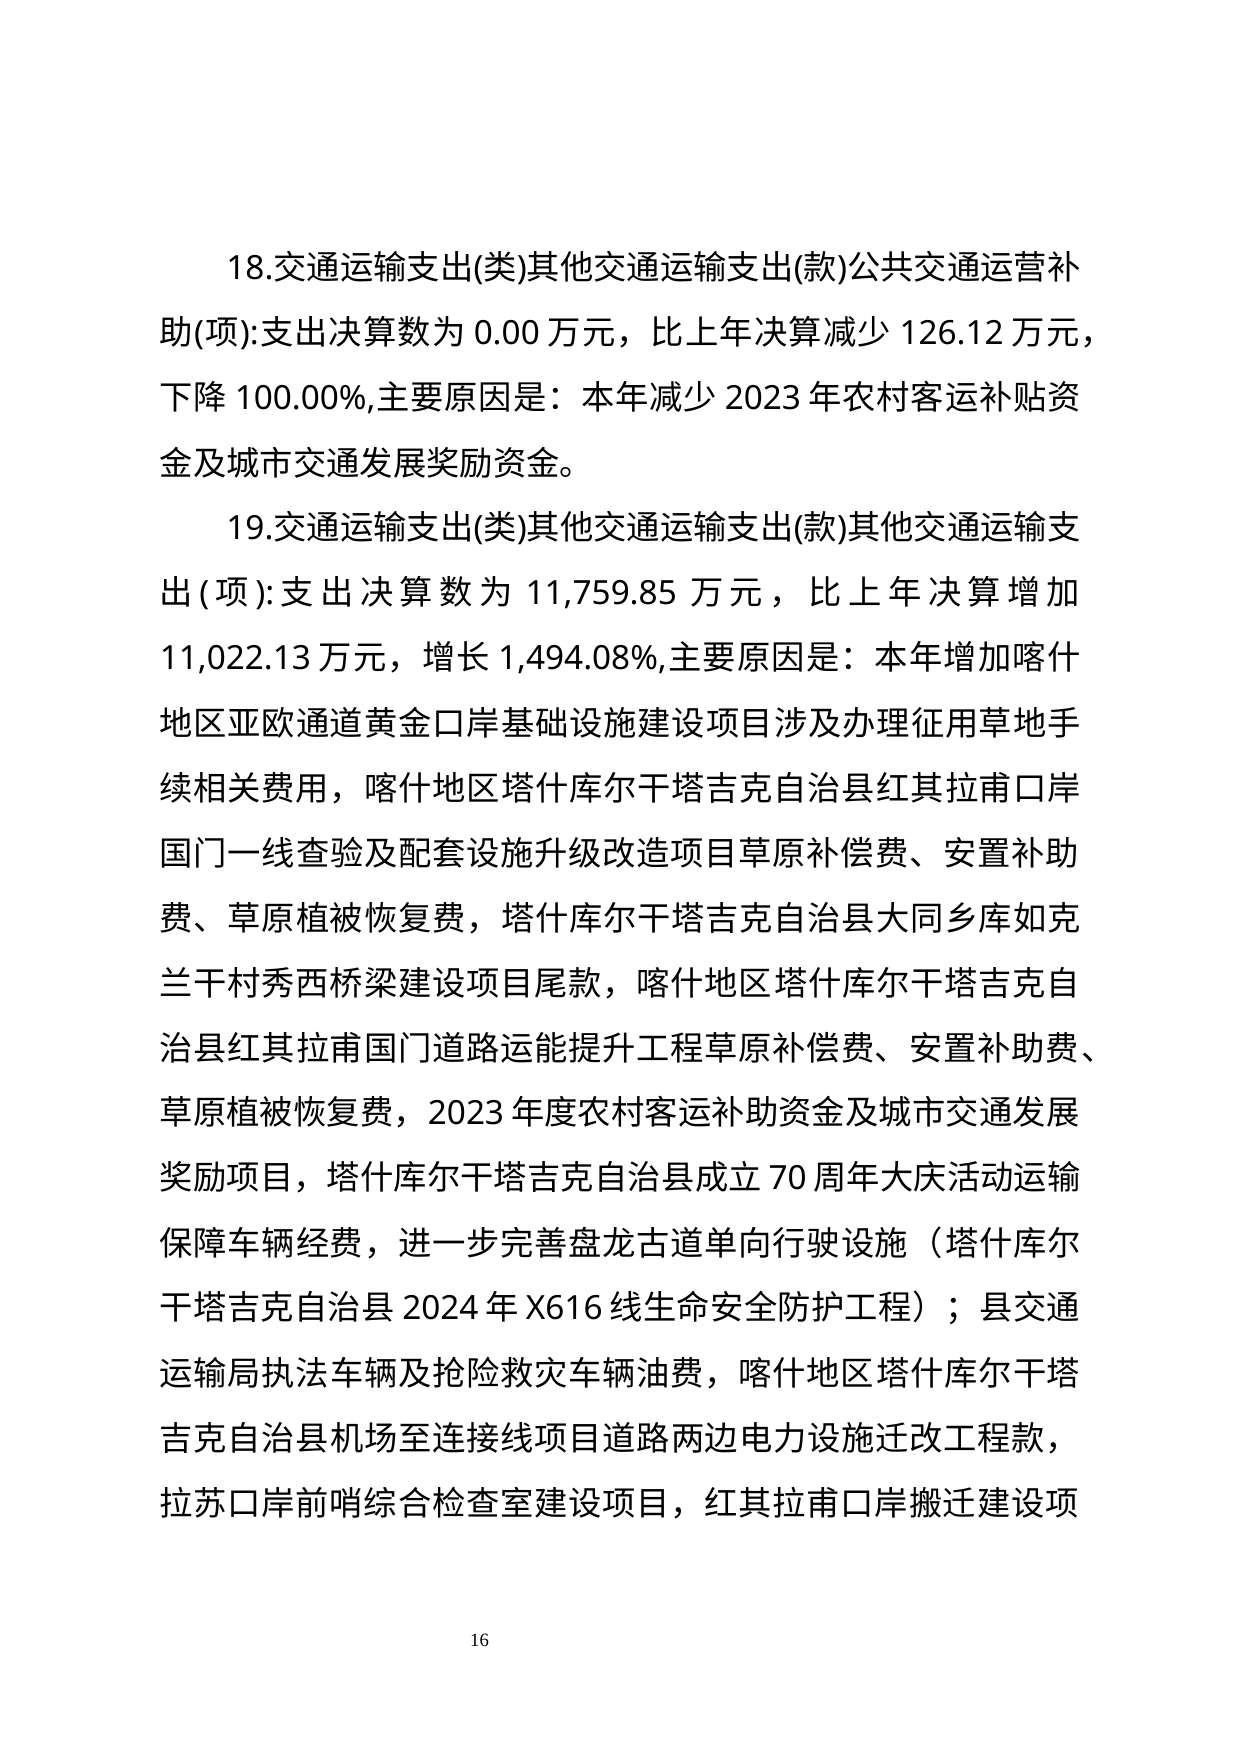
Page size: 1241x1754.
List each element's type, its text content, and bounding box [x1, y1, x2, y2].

text 18.交通运输支出(类)其他交通运输支出(款)公共交通运营补助(项):支出决算数为0.00万元，比上年决算减少126.12万元，下降100.00%,主要原因是：本年减少2023年农村客运补贴资金及城市交通发展奖励资金。 [159, 233, 1081, 493]
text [159, 493, 1081, 1533]
